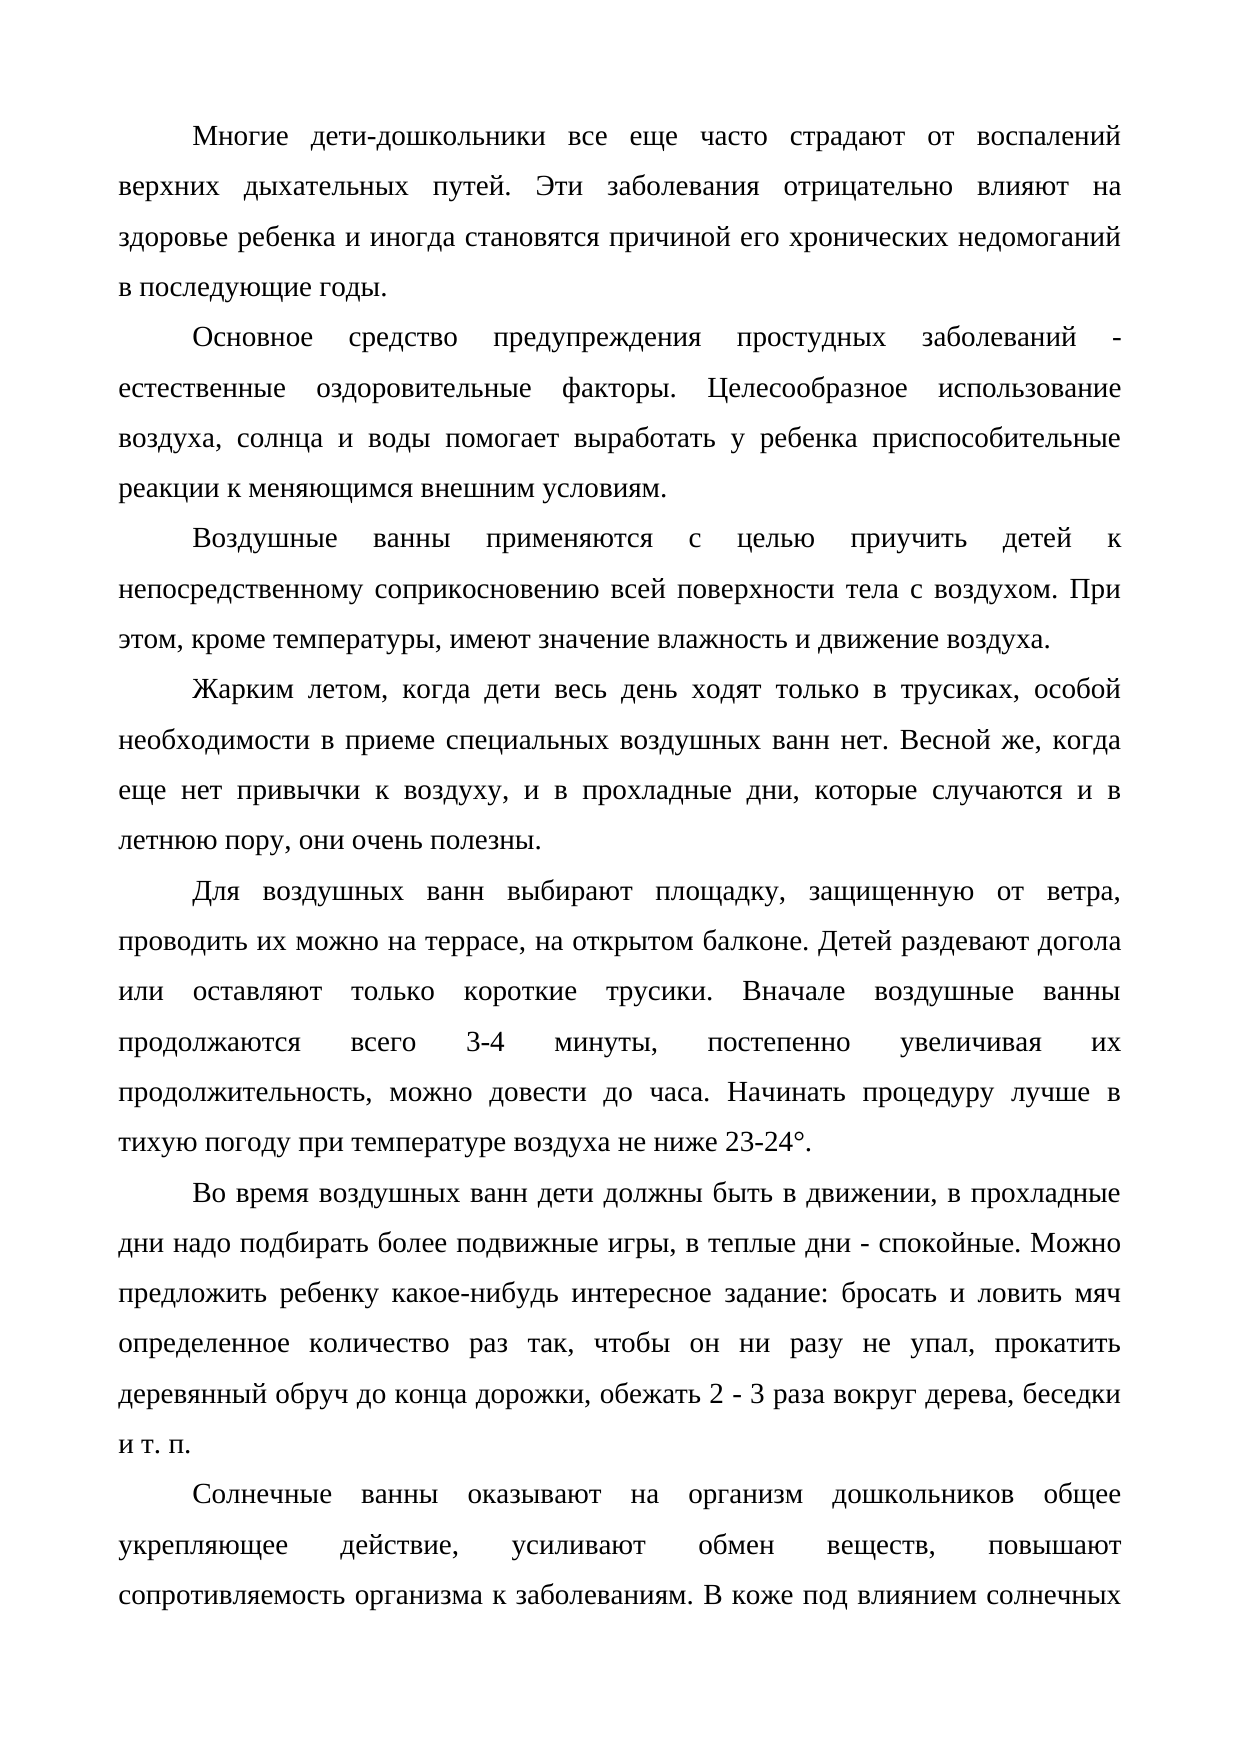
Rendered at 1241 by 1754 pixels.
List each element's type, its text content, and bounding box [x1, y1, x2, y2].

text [118, 1477, 1122, 1611]
text Основное средство предупреждения простудных заболеваний - естественные оздоровительные факторы. Целесообразное использование воздуха, солнца и воды помогает выработать у ребенка приспособительные реакции к меняющимся внешним условиям. [118, 319, 1122, 504]
text Многие дети-дошкольники все еще часто страдают от воспалений верхних дыхательных путей. Эти заболевания отрицательно влияют на здоровье ребенка и иногда становятся причиной его хронических недомоганий в последующие годы. [118, 118, 1122, 303]
text Во время воздушных ванн дети должны быть в движении, в прохладные дни надо подбирать более подвижные игры, в теплые дни - спокойные. Можно предложить ребенку какое-нибудь интересное задание: бросать и ловить мяч определенное количество раз так, чтобы он ни разу не упал, прокатить деревянный обруч до конца дорожки, обежать 2 - 3 раза вокруг дерева, беседки и т. п. [118, 1175, 1122, 1460]
text Для воздушных ванн выбирают площадку, защищенную от ветра, проводить их можно на террасе, на открытом балконе. Детей раздевают догола или оставляют только короткие трусики. Вначале воздушные ванны продолжаются всего 3-4 минуты, постепенно увеличивая их продолжительность, можно довести до часа. Начинать процедуру лучше в тихую погоду при температуре воздуха не ниже 23-24°. [118, 873, 1122, 1158]
text Жарким летом, когда дети весь день ходят только в трусиках, особой необходимости в приеме специальных воздушных ванн нет. Весной же, когда еще нет привычки к воздуху, и в прохладные дни, которые случаются и в летнюю пору, они очень полезны. [118, 672, 1122, 856]
text Воздушные ванны применяются с целью приучить детей к непосредственному соприкосновению всей поверхности тела с воздухом. При этом, кроме температуры, имеют значение влажность и движение воздуха. [118, 521, 1122, 655]
